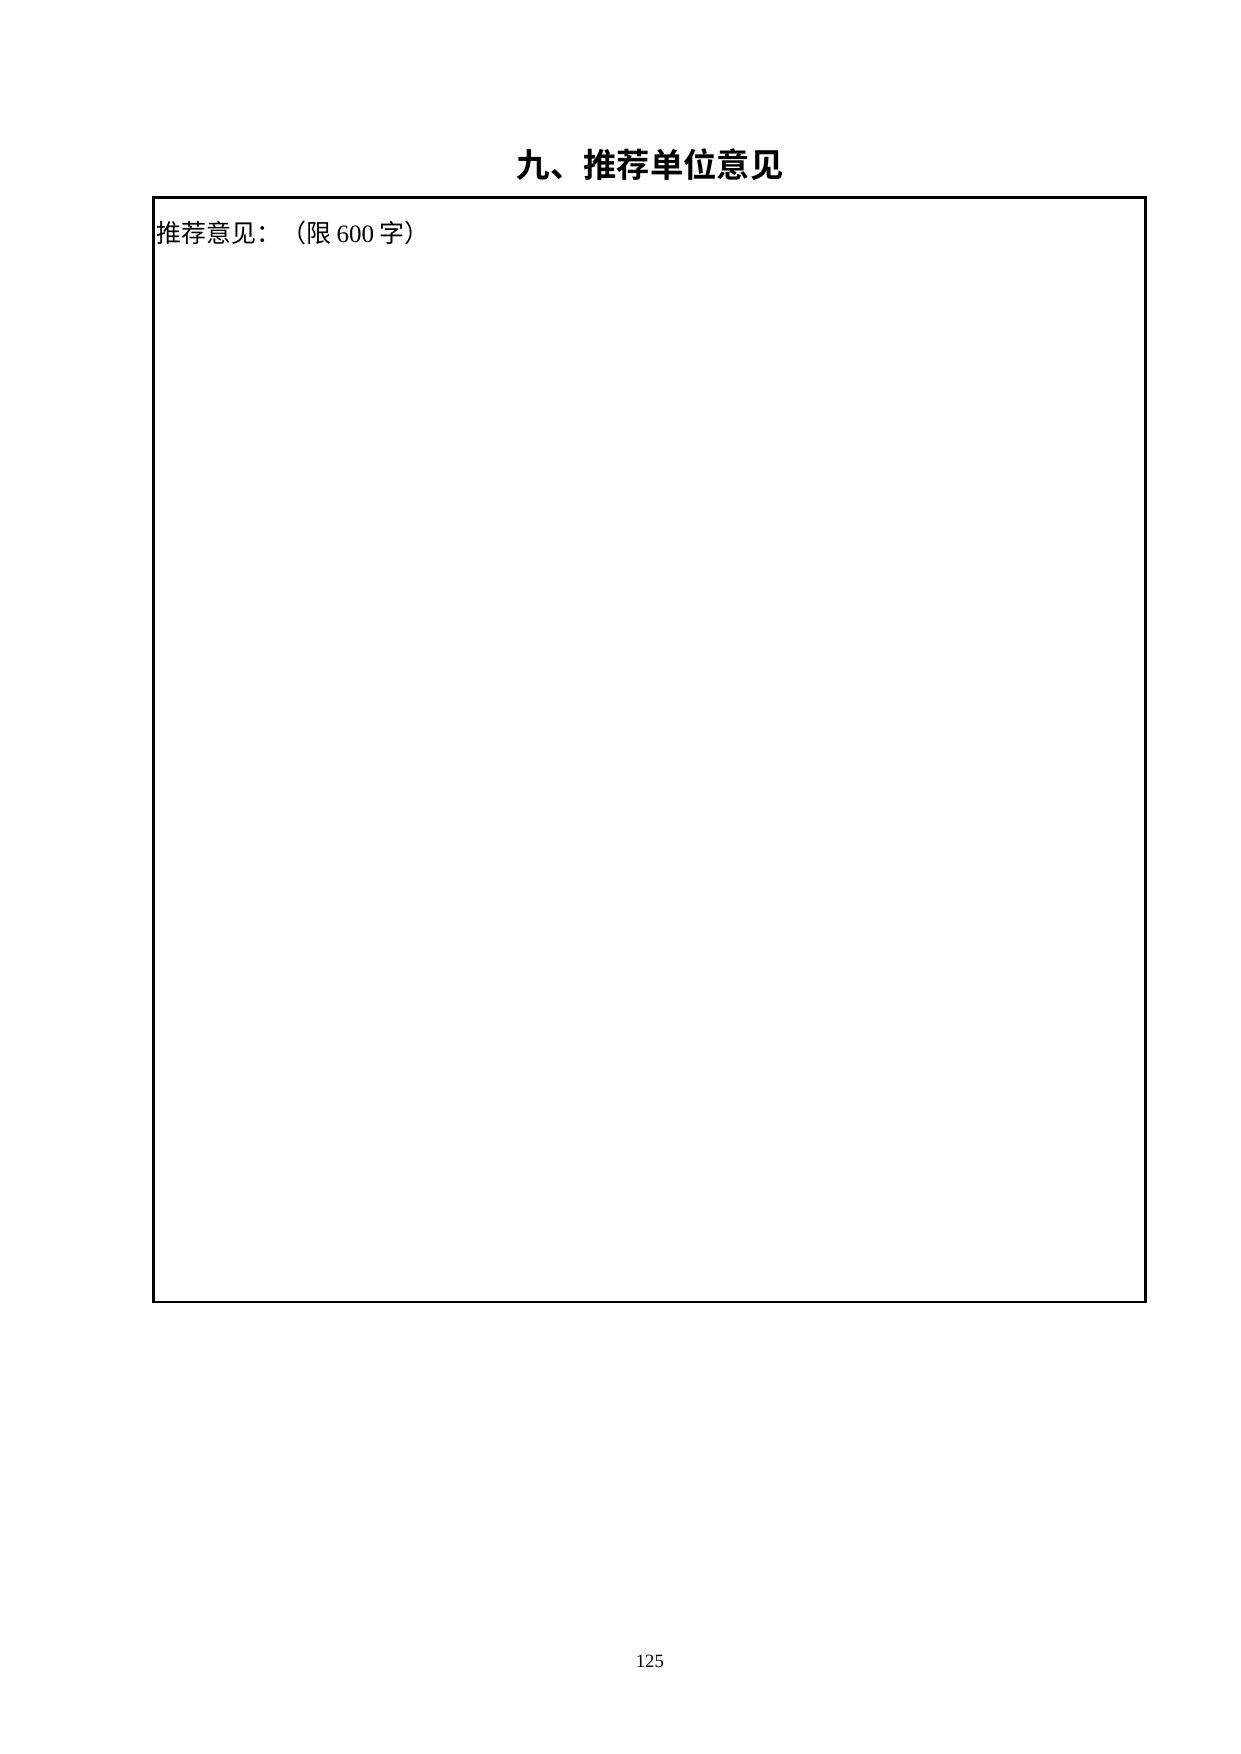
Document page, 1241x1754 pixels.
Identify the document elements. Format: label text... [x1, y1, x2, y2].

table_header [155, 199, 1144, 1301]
subtitle 九、推荐单位意见 [148, 131, 1152, 196]
